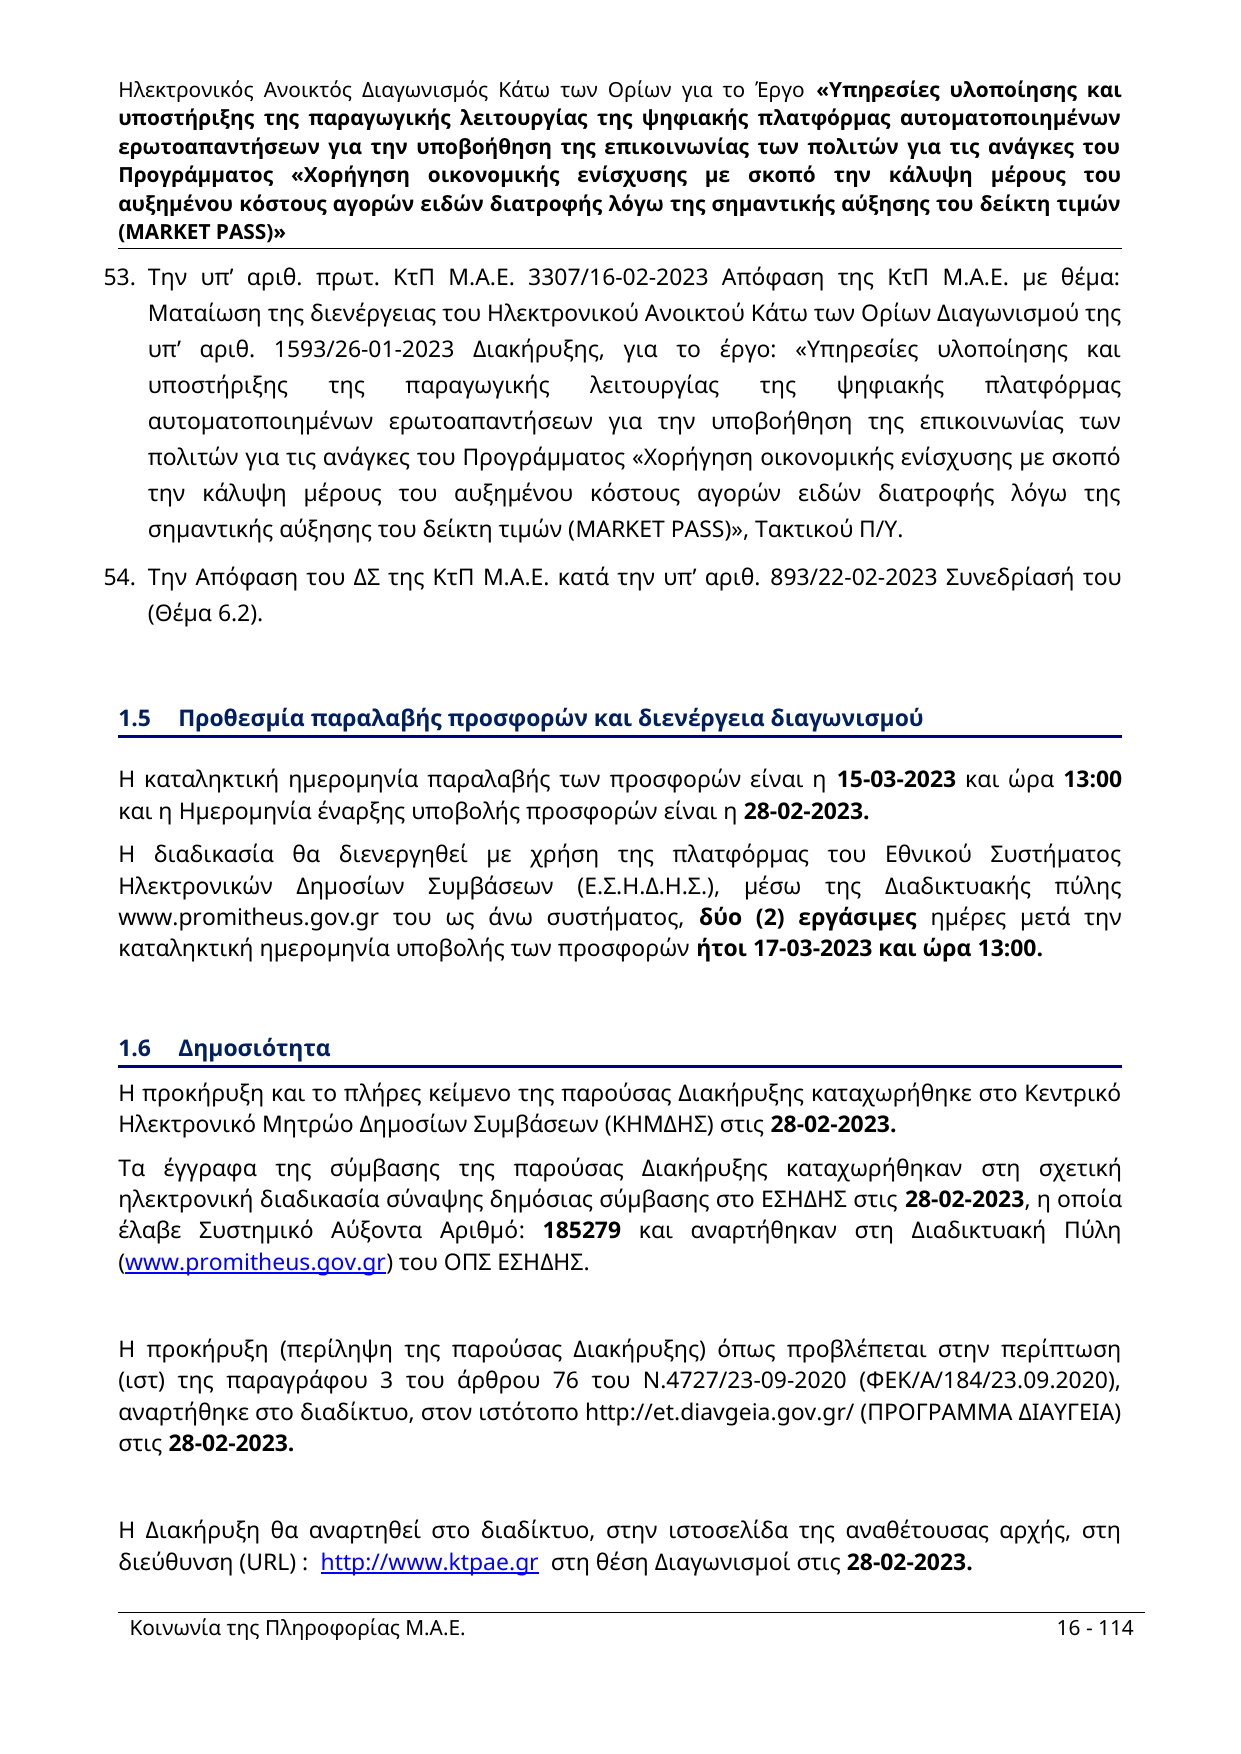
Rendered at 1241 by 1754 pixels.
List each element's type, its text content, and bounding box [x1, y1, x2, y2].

subtitle Προθεσμία παραλαβής προσφορών και διενέργεια διαγωνισμού [118, 702, 1122, 735]
list Την Απόφαση του ΔΣ της ΚτΠ Μ.Α.Ε. κατά την υπ’ αριθ. 893/22-02-2023 Συνεδρίασή του (Θέμα 6.2). [103, 561, 1122, 628]
text Τα έγγραφα της σύμβασης της παρούσας Διακήρυξης καταχωρήθηκαν στη σχετική ηλεκτρονική διαδικασία σύναψης δημόσιας σύμβασης στο ΕΣΗΔΗΣ στις 28-02-2023, η οποία έλαβε Συστημικό Αύξοντα Αριθμό: 185279 και αναρτήθηκαν στη Διαδικτυακή Πύλη (www.promitheus.gov.gr) του ΟΠΣ ΕΣΗΔΗΣ. [118, 1152, 1122, 1277]
text Η διαδικασία θα διενεργηθεί με χρήση της πλατφόρμας του Εθνικού Συστήματος Ηλεκτρονικών Δημοσίων Συμβάσεων (Ε.Σ.Η.Δ.Η.Σ.), μέσω της Διαδικτυακής πύλης www.promitheus.gov.gr του ως άνω συστήματος, δύο (2) εργάσιμες ημέρες μετά την καταληκτική ημερομηνία υποβολής των προσφορών ήτοι 17-03-2023 και ώρα 13:00. [118, 838, 1122, 963]
text Η προκήρυξη (περίληψη της παρούσας Διακήρυξης) όπως προβλέπεται στην περίπτωση (ιστ) της παραγράφου 3 του άρθρου 76 του Ν.4727/23-09-2020 (ΦΕΚ/Α/184/23.09.2020), αναρτήθηκε στο διαδίκτυο, στον ιστότοπο http://et.diavgeia.gov.gr/ (ΠΡΟΓΡΑΜΜΑ ΔΙΑΥΓΕΙΑ) στις 28-02-2023. [118, 1333, 1122, 1458]
text Η Διακήρυξη θα αναρτηθεί στο διαδίκτυο, στην ιστοσελίδα της αναθέτουσας αρχής, στη διεύθυνση (URL) : http://www.ktpae.gr στη θέση Διαγωνισμοί στις 28-02-2023. [118, 1514, 1122, 1577]
text Η προκήρυξη και το πλήρες κείμενο της παρούσας Διακήρυξης καταχωρήθηκε στο Κεντρικό Ηλεκτρονικό Μητρώο Δημοσίων Συμβάσεων (ΚΗΜΔΗΣ) στις 28-02-2023. [118, 1077, 1122, 1139]
list Την υπ’ αριθ. πρωτ. ΚτΠ Μ.Α.Ε. 3307/16-02-2023 Απόφαση της ΚτΠ Μ.Α.Ε. με θέμα: Ματαίωση της διενέργειας του Ηλεκτρονικού Ανοικτού Κάτω των Ορίων Διαγωνισμού της υπ’ αριθ. 1593/26-01-2023 Διακήρυξης, για το έργο: «Υπηρεσίες υλοποίησης και υποστήριξης της παραγωγικής λειτουργίας της ψηφιακής πλατφόρμας αυτοματοποιημένων ερωτοαπαντήσεων για την υποβοήθηση της επικοινωνίας των πολιτών για τις ανάγκες του Προγράμματος «Χορήγηση οικονομικής ενίσχυσης με σκοπό την κάλυψη μέρους του αυξημένου κόστους αγορών ειδών διατροφής λόγω της σημαντικής αύξησης του δείκτη τιμών (MARKET PASS)», Τακτικού Π/Υ. [103, 261, 1122, 544]
subtitle Δημοσιότητα [118, 1032, 1122, 1065]
text Η καταληκτική ημερομηνία παραλαβής των προσφορών είναι η 15-03-2023 και ώρα 13:00 και η Ημερομηνία έναρξης υποβολής προσφορών είναι η 28-02-2023. [118, 763, 1122, 826]
